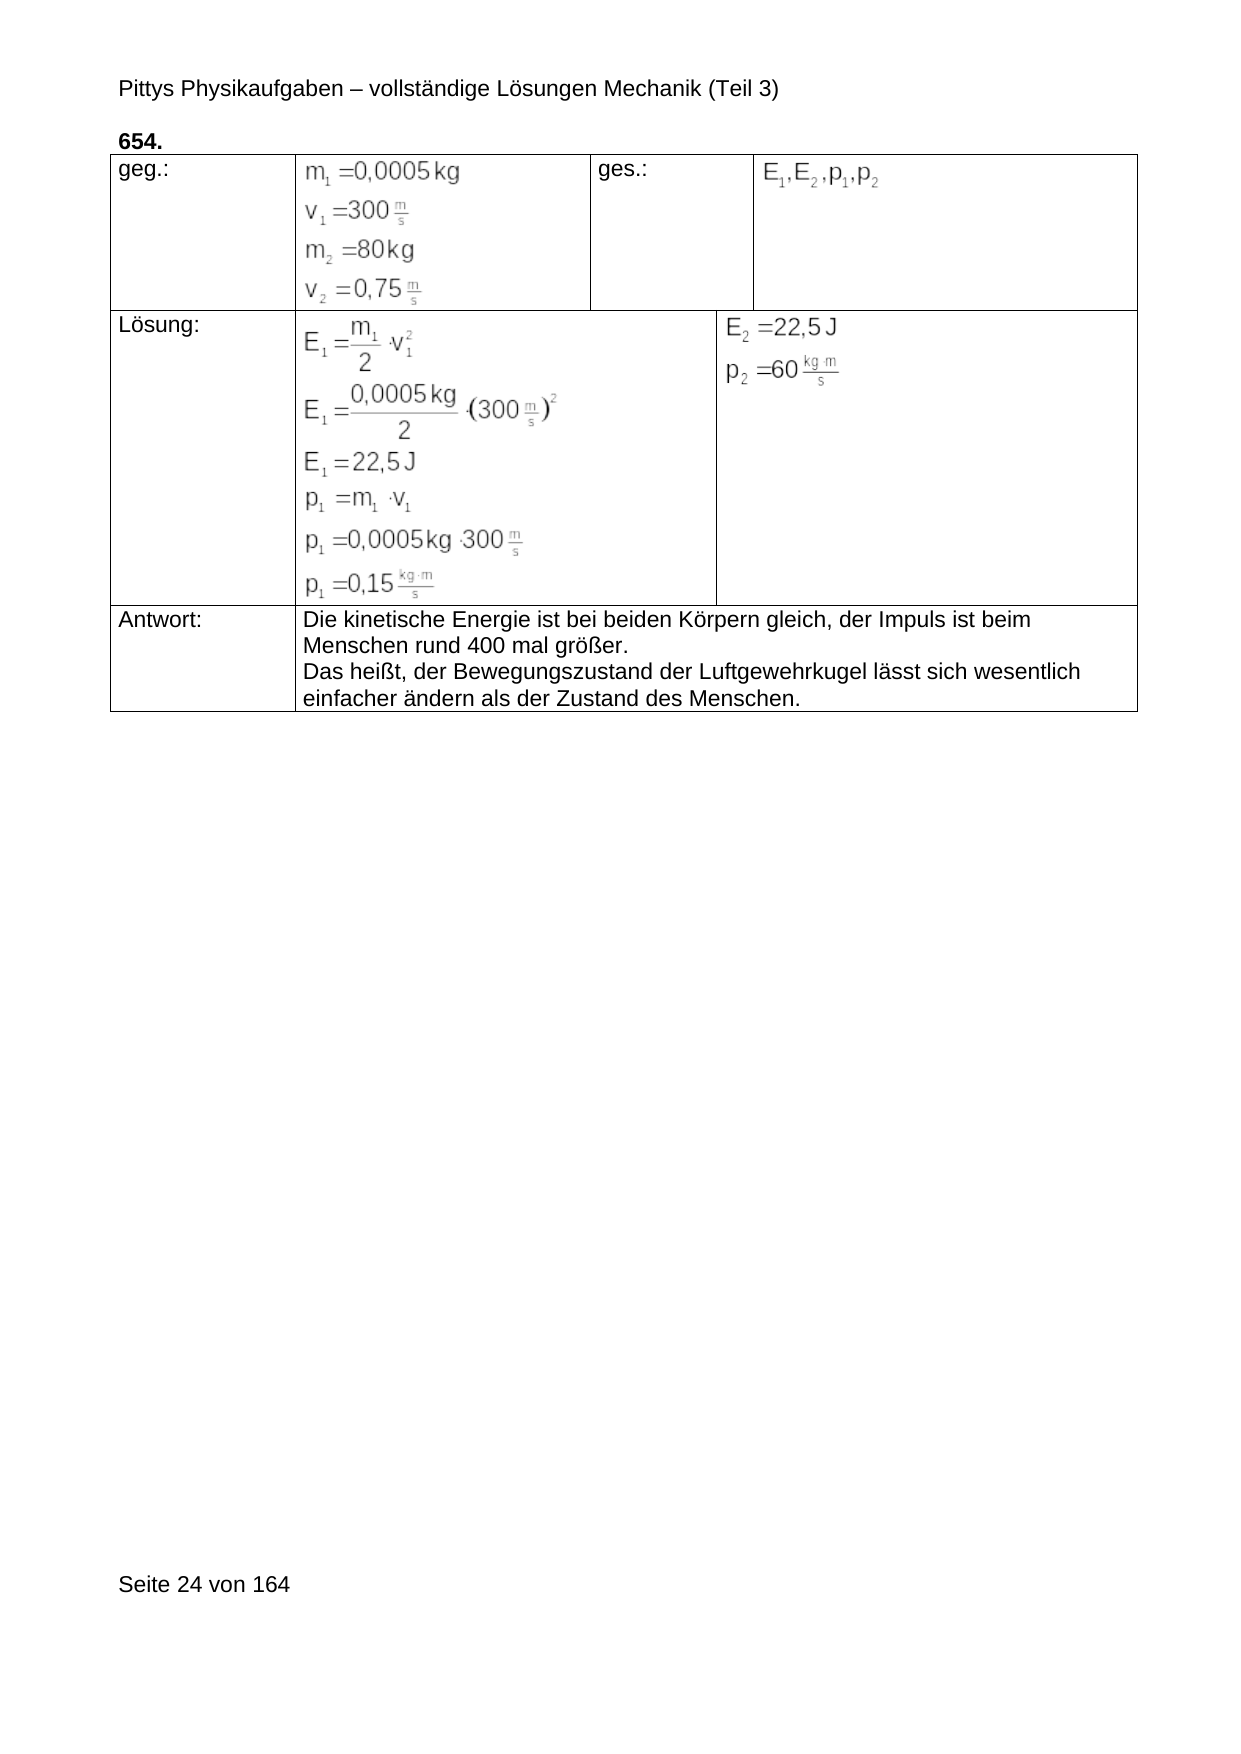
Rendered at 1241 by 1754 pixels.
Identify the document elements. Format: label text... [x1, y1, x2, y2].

table_cell [296, 311, 716, 604]
text 654. [118, 128, 1152, 154]
table_cell Die kinetische Energie ist bei beiden Körpern gleich, der Impuls ist beim Menschen rund 400 mal größer. Das heißt, der Bewegungszustand der Luftgewehrkugel lässt sich wesentlich einfacher ändern als der Zustand des Menschen. [296, 606, 1137, 711]
table_cell [717, 311, 1137, 604]
table_header ges.: [591, 155, 753, 310]
table_header [754, 155, 1137, 310]
table_cell Antwort: [111, 606, 295, 711]
table_cell Lösung: [111, 311, 295, 604]
table_header geg.: [111, 155, 295, 310]
table_header [296, 155, 590, 310]
